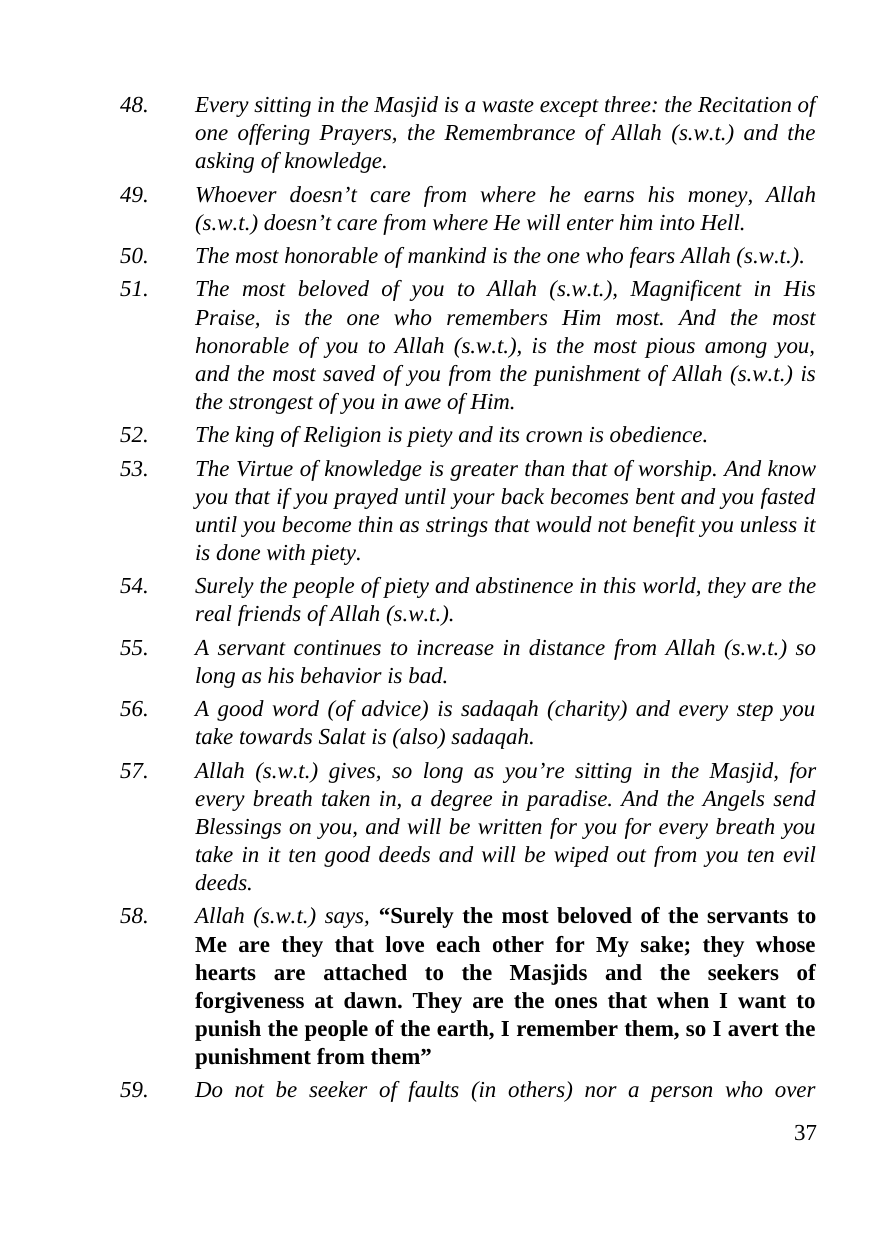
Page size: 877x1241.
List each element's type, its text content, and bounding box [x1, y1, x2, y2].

text 58. Allah (s.w.t.) says, “Surely the most beloved of the servants to Me are they that love each other for My sake; they whose hearts are attached to the Masjids and the seekers of forgiveness at dawn. They are the ones that when I want to punish the people of the earth, I remember them, so I avert the punishment from them” [120, 901, 817, 1070]
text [120, 1075, 817, 1103]
text 52. The king of Religion is piety and its crown is obedience. [120, 420, 817, 448]
text 53. The Virtue of knowledge is greater than that of worship. And know you that if you prayed until your back becomes bent and you fasted until you become thin as strings that would not benefit you unless it is done with piety. [120, 453, 817, 566]
text 56. A good word (of advice) is sadaqah (charity) and every step you take towards Salat is (also) sadaqah. [120, 694, 817, 750]
text 57. Allah (s.w.t.) gives, so long as you’re sitting in the Masjid, for every breath taken in, a degree in paradise. And the Angels send Blessings on you, and will be written for you for every breath you take in it ten good deeds and will be wiped out from you ten evil deeds. [120, 756, 817, 896]
text 55. A servant continues to increase in distance from Allah (s.w.t.) so long as his behavior is bad. [120, 633, 817, 689]
text 48. Every sitting in the Masjid is a waste except three: the Recitation of one offering Prayers, the Remembrance of Allah (s.w.t.) and the asking of knowledge. [120, 90, 817, 174]
text 49. Whoever doesn’t care from where he earns his money, Allah (s.w.t.) doesn’t care from where He will enter him into Hell. [120, 179, 817, 236]
text 50. The most honorable of mankind is the one who fears Allah (s.w.t.). [120, 241, 817, 269]
text 54. Surely the people of piety and abstinence in this world, they are the real friends of Allah (s.w.t.). [120, 571, 817, 627]
text 51. The most beloved of you to Allah (s.w.t.), Magnificent in His Praise, is the one who remembers Him most. And the most honorable of you to Allah (s.w.t.), is the most pious among you, and the most saved of you from the punishment of Allah (s.w.t.) is the strongest of you in awe of Him. [120, 274, 817, 415]
